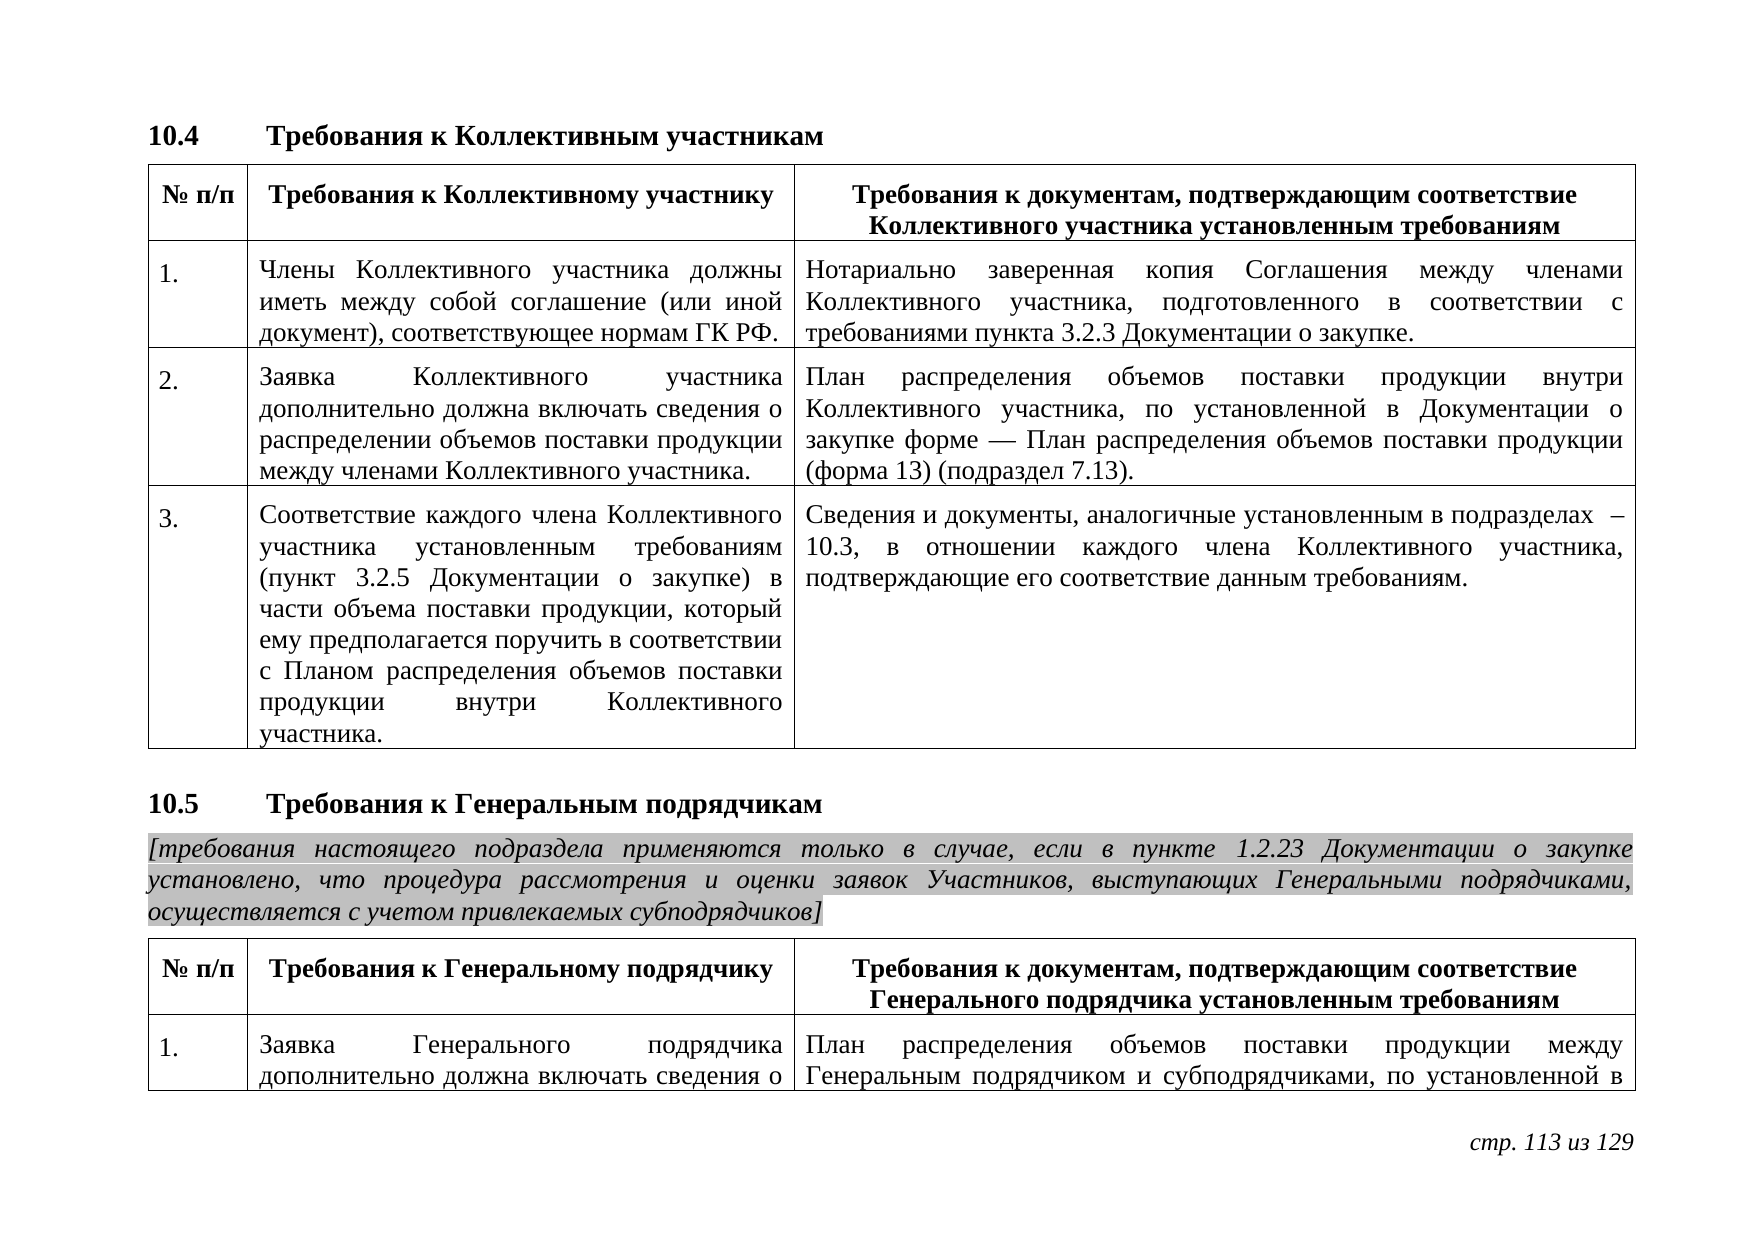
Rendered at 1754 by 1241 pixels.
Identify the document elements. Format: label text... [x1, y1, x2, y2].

table_cell План распределения объемов поставки продукции внутри Коллективного участника, по установленной в Документации о закупке форме — План распределения объемов поставки продукции (форма 13) (подраздел 7.13). [795, 348, 1635, 485]
table_header Требования к Коллективному участнику [248, 165, 794, 240]
table_cell Нотариально заверенная копия Соглашения между членами Коллективного участника, подготовленного в соответствии с требованиями пункта 3.2.3 Документации о закупке. [795, 241, 1635, 347]
table_cell [149, 1015, 247, 1090]
text [требования настоящего подраздела применяются только в случае, если в пункте 1.2.23 Документации о закупке установлено, что процедура рассмотрения и оценки заявок Участников, выступающих Генеральными подрядчиками, осуществляется с учетом привлекаемых субподрядчиков] [148, 832, 1636, 926]
table_header № п/п [149, 165, 247, 240]
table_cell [248, 1015, 794, 1090]
subtitle Требования к Генеральным подрядчикам [148, 786, 1636, 820]
table_header Требования к Генеральному подрядчику [248, 939, 794, 1014]
table_cell Соответствие каждого члена Коллективного участника установленным требованиям (пункт 3.2.5 Документации о закупке) в части объема поставки продукции, который ему предполагается поручить в соответствии с Планом распределения объемов поставки продукции внутри Коллективного участника. [248, 486, 794, 748]
table_cell [149, 348, 247, 485]
table_cell [149, 486, 247, 748]
subtitle Требования к Коллективным участникам [148, 118, 1636, 152]
table_cell Заявка Коллективного участника дополнительно должна включать сведения о распределении объемов поставки продукции между членами Коллективного участника. [248, 348, 794, 485]
table_cell [149, 241, 247, 347]
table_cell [795, 1015, 1635, 1090]
table_header Требования к документам, подтверждающим соответствие Генерального подрядчика установленным требованиям [795, 939, 1635, 1014]
table_cell Члены Коллективного участника должны иметь между собой соглашение (или иной документ), соответствующее нормам ГК РФ. [248, 241, 794, 347]
table_cell Сведения и документы, аналогичные установленным в подразделах 10.1 – 10.3, в отношении каждого члена Коллективного участника, подтверждающие его соответствие данным требованиям. [795, 486, 1635, 748]
table_header № п/п [149, 939, 247, 1014]
table_header Требования к документам, подтверждающим соответствие Коллективного участника установленным требованиям [795, 165, 1635, 240]
